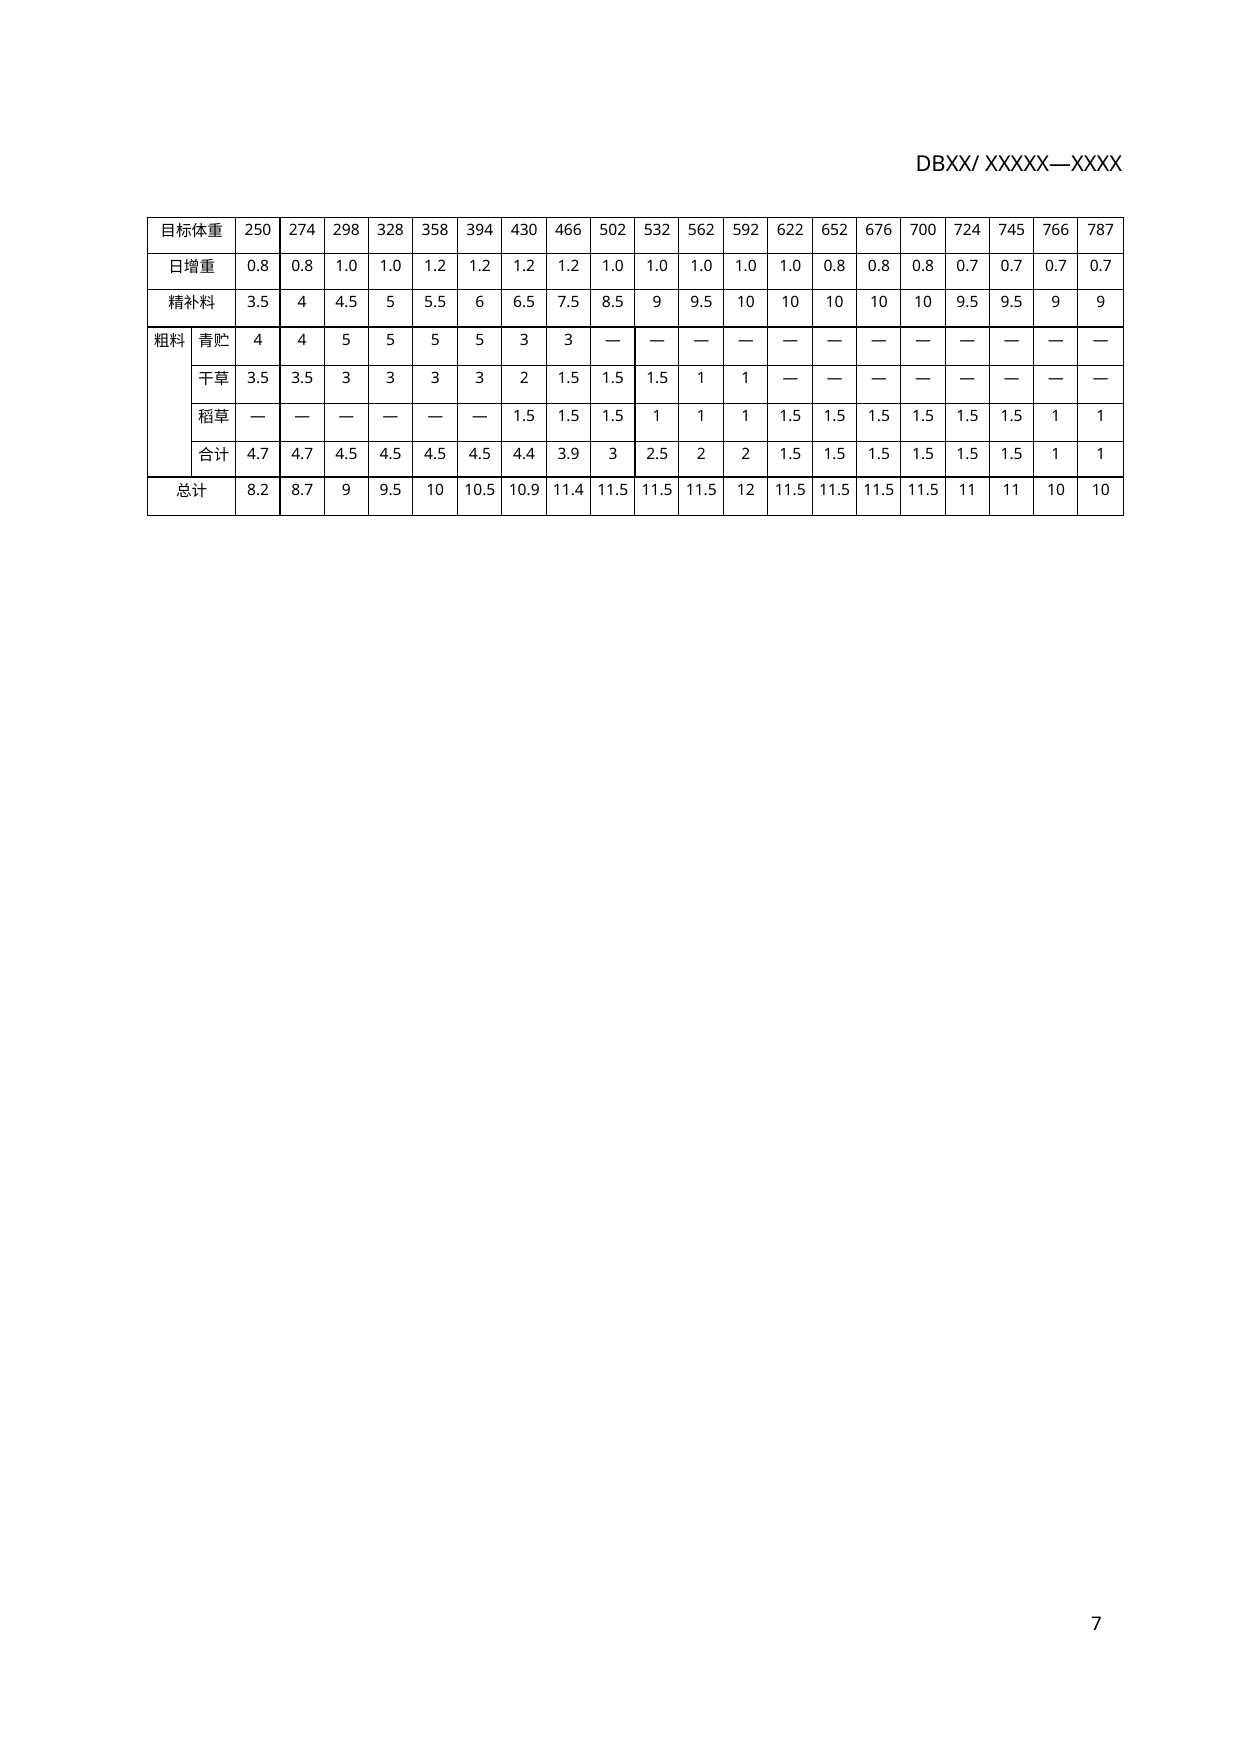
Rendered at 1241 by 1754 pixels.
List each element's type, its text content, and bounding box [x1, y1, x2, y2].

table_cell 466 [547, 218, 590, 252]
table_cell 4.5 [369, 442, 412, 476]
table_cell 10 [1078, 478, 1123, 514]
table_cell — [857, 366, 900, 402]
table_cell — [591, 328, 634, 364]
table_cell 4.5 [325, 290, 368, 326]
table_cell 1.5 [547, 366, 590, 402]
table_cell 1.5 [591, 404, 634, 441]
table_cell 622 [768, 218, 812, 252]
table_cell 0.7 [946, 254, 989, 288]
table_cell — [768, 366, 812, 402]
table_cell 502 [591, 218, 634, 252]
table_cell 3 [325, 366, 368, 402]
table_cell 5 [369, 328, 412, 364]
table_cell 11 [946, 478, 989, 514]
table_cell — [458, 404, 501, 441]
table_cell 12 [724, 478, 767, 514]
table_cell 9 [1078, 290, 1123, 326]
table_cell 0.8 [813, 254, 856, 288]
table_cell 1.5 [768, 442, 812, 476]
table_cell 4.7 [236, 442, 279, 476]
table_cell 1 [1034, 442, 1077, 476]
table_cell 5 [325, 328, 368, 364]
table_cell 430 [502, 218, 546, 252]
table_cell — [946, 328, 989, 364]
table_cell 3 [369, 366, 412, 402]
table_cell 1.5 [990, 404, 1033, 441]
table_cell 1.0 [635, 254, 678, 288]
table_cell — [413, 404, 457, 441]
table_cell 3 [547, 328, 590, 364]
table_cell 9.5 [946, 290, 989, 326]
table_cell 3.9 [547, 442, 590, 476]
table_cell 2.5 [636, 442, 678, 476]
table_cell — [946, 366, 989, 402]
table_cell 1.5 [901, 442, 945, 476]
table_cell 676 [857, 218, 900, 252]
table_cell 10 [857, 290, 900, 326]
table_cell 1.5 [636, 366, 678, 402]
table_cell 11.5 [679, 478, 723, 514]
table_cell 592 [724, 218, 767, 252]
table_cell 1.5 [768, 404, 812, 441]
table_cell 1 [724, 366, 767, 402]
table_cell 358 [413, 218, 457, 252]
table_cell 3.5 [281, 366, 324, 402]
table_cell 9 [325, 478, 368, 514]
table_cell 11.5 [813, 478, 856, 514]
table_cell — [857, 328, 900, 364]
table_cell 0.8 [857, 254, 900, 288]
table_cell 0.7 [1034, 254, 1077, 288]
table_cell — [813, 328, 856, 364]
table_cell 精补料 [148, 290, 235, 326]
table_cell 274 [281, 218, 324, 252]
table_cell 3 [502, 328, 546, 364]
table_cell 4.5 [325, 442, 368, 476]
table_cell 11.4 [547, 478, 590, 514]
table_cell 1.5 [857, 404, 900, 441]
table_cell 1.5 [547, 404, 590, 441]
table_cell 稻草 [192, 404, 235, 441]
table_cell 1.5 [502, 404, 546, 441]
table_cell 7.5 [547, 290, 590, 326]
table_cell 9 [635, 290, 678, 326]
table_cell — [1034, 366, 1077, 402]
table_cell 3 [413, 366, 457, 402]
table_cell — [369, 404, 412, 441]
table_cell 4.5 [413, 442, 457, 476]
table_cell — [901, 328, 945, 364]
table_cell 1.0 [325, 254, 368, 288]
table_cell 3 [591, 442, 634, 476]
table_cell 1.5 [591, 366, 634, 402]
table_cell — [768, 328, 812, 364]
table_cell 合计 [192, 442, 235, 476]
table_cell 4.7 [281, 442, 324, 476]
table_cell 青贮 [192, 328, 235, 364]
table_cell 394 [458, 218, 501, 252]
table_cell — [1078, 366, 1123, 402]
table_cell 1.5 [946, 442, 989, 476]
table_cell 4 [236, 328, 279, 364]
table_cell 10.9 [502, 478, 546, 514]
table_cell 1 [1078, 404, 1123, 441]
table_cell 1 [679, 404, 723, 441]
table_cell 2 [724, 442, 767, 476]
table_cell — [990, 366, 1033, 402]
table_cell 700 [901, 218, 945, 252]
table_cell 10 [724, 290, 767, 326]
table_cell 1.0 [591, 254, 634, 288]
table_cell — [990, 328, 1033, 364]
table_cell 5 [369, 290, 412, 326]
table_cell 5.5 [413, 290, 457, 326]
table_cell 1.5 [990, 442, 1033, 476]
table_cell 1.2 [547, 254, 590, 288]
table_cell — [1078, 328, 1123, 364]
table_cell 328 [369, 218, 412, 252]
table_cell 0.7 [990, 254, 1033, 288]
table_cell — [325, 404, 368, 441]
table_cell 0.8 [236, 254, 279, 288]
table_cell 1.5 [901, 404, 945, 441]
table_cell 4.4 [502, 442, 546, 476]
table_cell 日增重 [148, 254, 235, 288]
table_cell 11.5 [901, 478, 945, 514]
table_cell 1.5 [857, 442, 900, 476]
table_cell 3 [458, 366, 501, 402]
table_cell 1.5 [813, 442, 856, 476]
table_cell 10 [413, 478, 457, 514]
table_cell — [724, 328, 767, 364]
table_cell 1.2 [502, 254, 546, 288]
table_cell 2 [502, 366, 546, 402]
table_cell — [813, 366, 856, 402]
table_cell 5 [458, 328, 501, 364]
table_cell 10 [901, 290, 945, 326]
table_cell 总计 [148, 478, 235, 514]
table_cell 652 [813, 218, 856, 252]
table_cell 1 [724, 404, 767, 441]
table_cell 1 [636, 404, 678, 441]
table_cell 766 [1034, 218, 1077, 252]
table_cell — [636, 328, 678, 364]
table_cell 745 [990, 218, 1033, 252]
table_cell 4.5 [458, 442, 501, 476]
table_cell 8.2 [236, 478, 279, 514]
table_cell 10 [1034, 478, 1077, 514]
table_cell 目标体重 [148, 218, 235, 252]
table_cell 1 [1034, 404, 1077, 441]
table_cell 1 [679, 366, 723, 402]
table_cell 724 [946, 218, 989, 252]
table_cell — [679, 328, 723, 364]
table_cell 9 [1034, 290, 1077, 326]
table_cell 10.5 [458, 478, 501, 514]
table_cell 3.5 [236, 290, 279, 326]
table_cell 11.5 [857, 478, 900, 514]
table_cell 4 [281, 328, 324, 364]
table_cell 8.7 [281, 478, 324, 514]
table_cell — [1034, 328, 1077, 364]
table_cell 1.0 [768, 254, 812, 288]
table_cell 粗料 [148, 328, 191, 476]
table_cell 11 [990, 478, 1033, 514]
table_cell 9.5 [990, 290, 1033, 326]
table_cell 6 [458, 290, 501, 326]
table_cell — [281, 404, 324, 441]
table_cell 0.8 [901, 254, 945, 288]
table_cell 1.5 [946, 404, 989, 441]
table_cell 1.0 [679, 254, 723, 288]
table_cell 4 [281, 290, 324, 326]
table_cell 10 [768, 290, 812, 326]
table_cell 1.2 [458, 254, 501, 288]
table_cell 1.0 [369, 254, 412, 288]
table_cell 6.5 [502, 290, 546, 326]
table_cell 11.5 [635, 478, 678, 514]
table_cell 8.5 [591, 290, 634, 326]
table_cell 787 [1078, 218, 1123, 252]
table_cell 干草 [192, 366, 235, 402]
table_cell 3.5 [236, 366, 279, 402]
table_cell 532 [635, 218, 678, 252]
table_cell 2 [679, 442, 723, 476]
table_cell 9.5 [369, 478, 412, 514]
table_cell 10 [813, 290, 856, 326]
table_cell 1.0 [724, 254, 767, 288]
table_cell 562 [679, 218, 723, 252]
table_cell 250 [236, 218, 279, 252]
table_cell 1.2 [413, 254, 457, 288]
table_cell — [236, 404, 279, 441]
table_cell — [901, 366, 945, 402]
table_cell 1.5 [813, 404, 856, 441]
table_cell 9.5 [679, 290, 723, 326]
table_cell 0.8 [281, 254, 324, 288]
table_cell 1 [1078, 442, 1123, 476]
table_cell 298 [325, 218, 368, 252]
table_cell 11.5 [768, 478, 812, 514]
table_cell 11.5 [591, 478, 634, 514]
table_cell 0.7 [1078, 254, 1123, 288]
table_cell 5 [413, 328, 457, 364]
